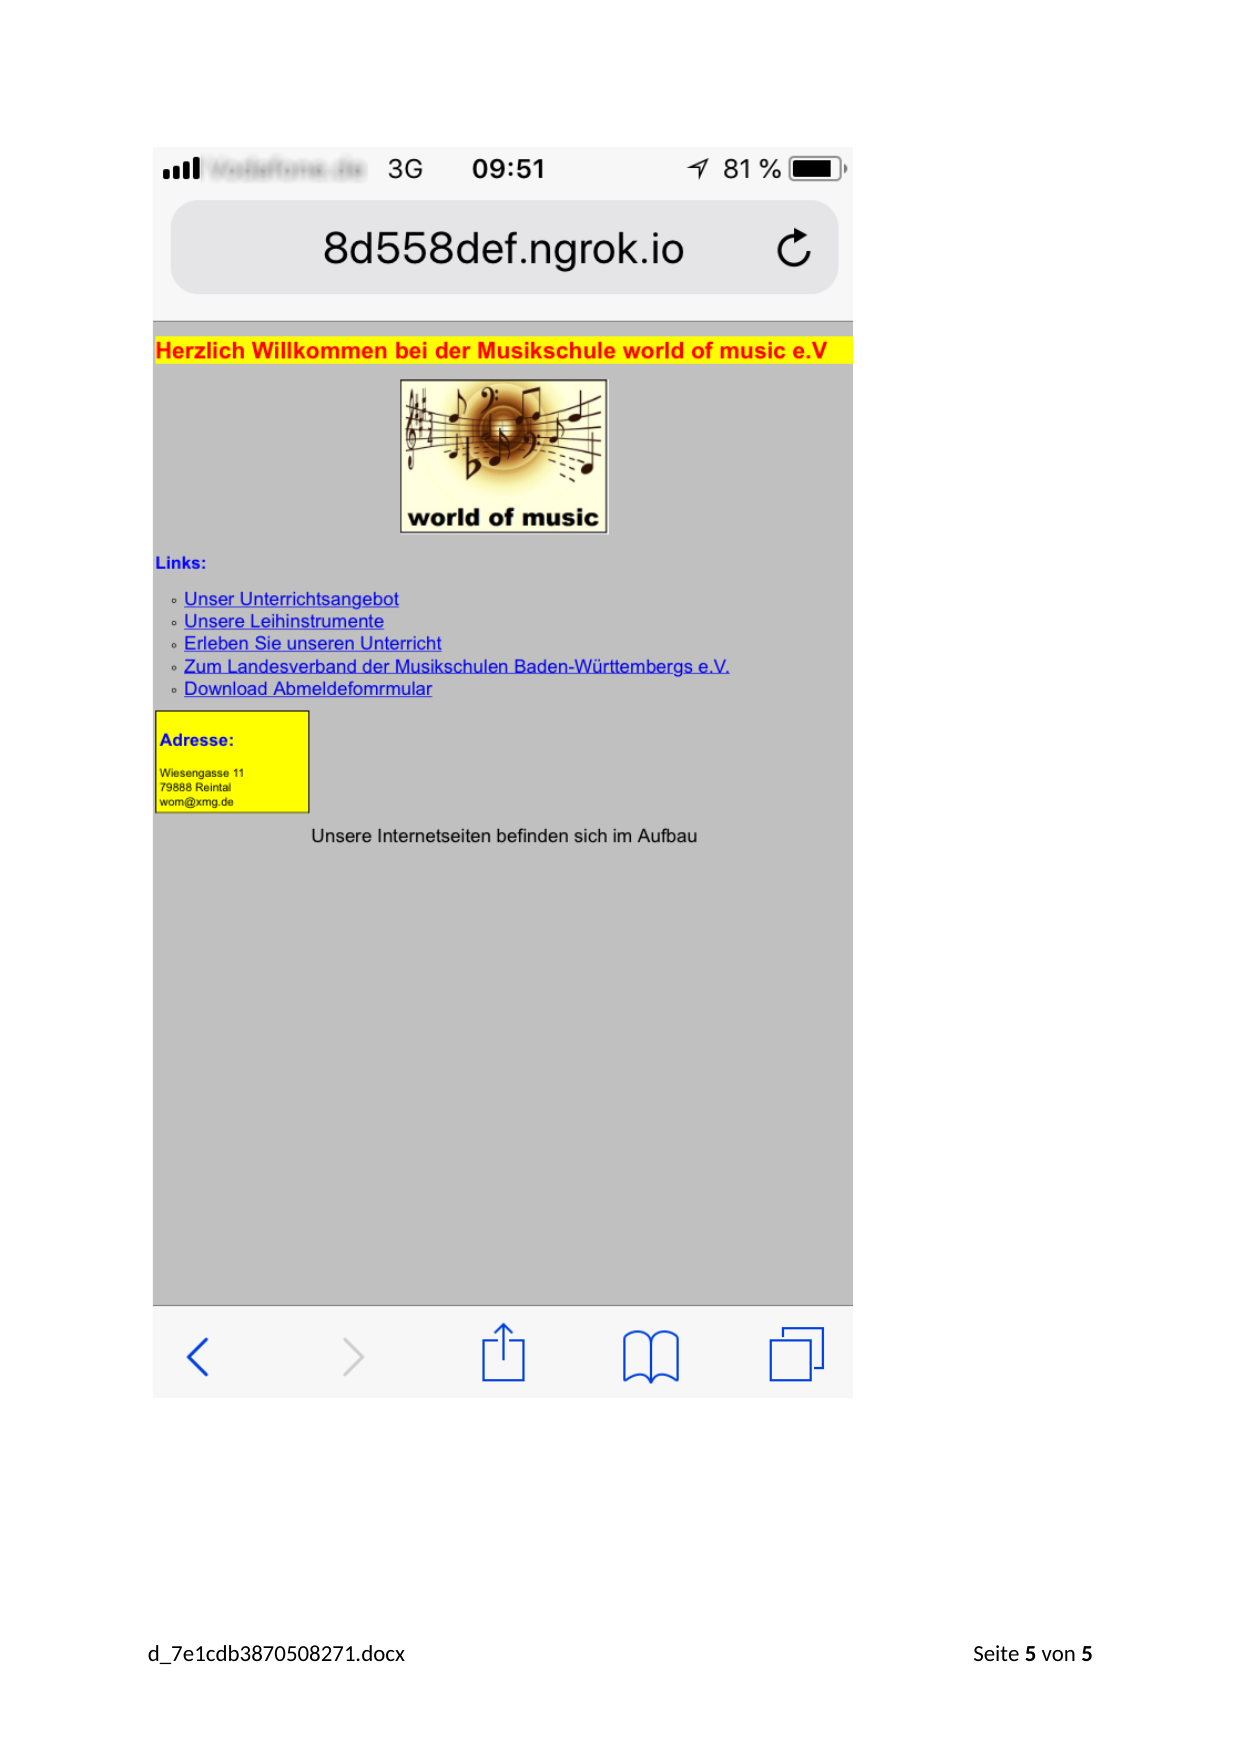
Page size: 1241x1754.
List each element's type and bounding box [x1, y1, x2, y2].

picture [152, 147, 853, 1398]
